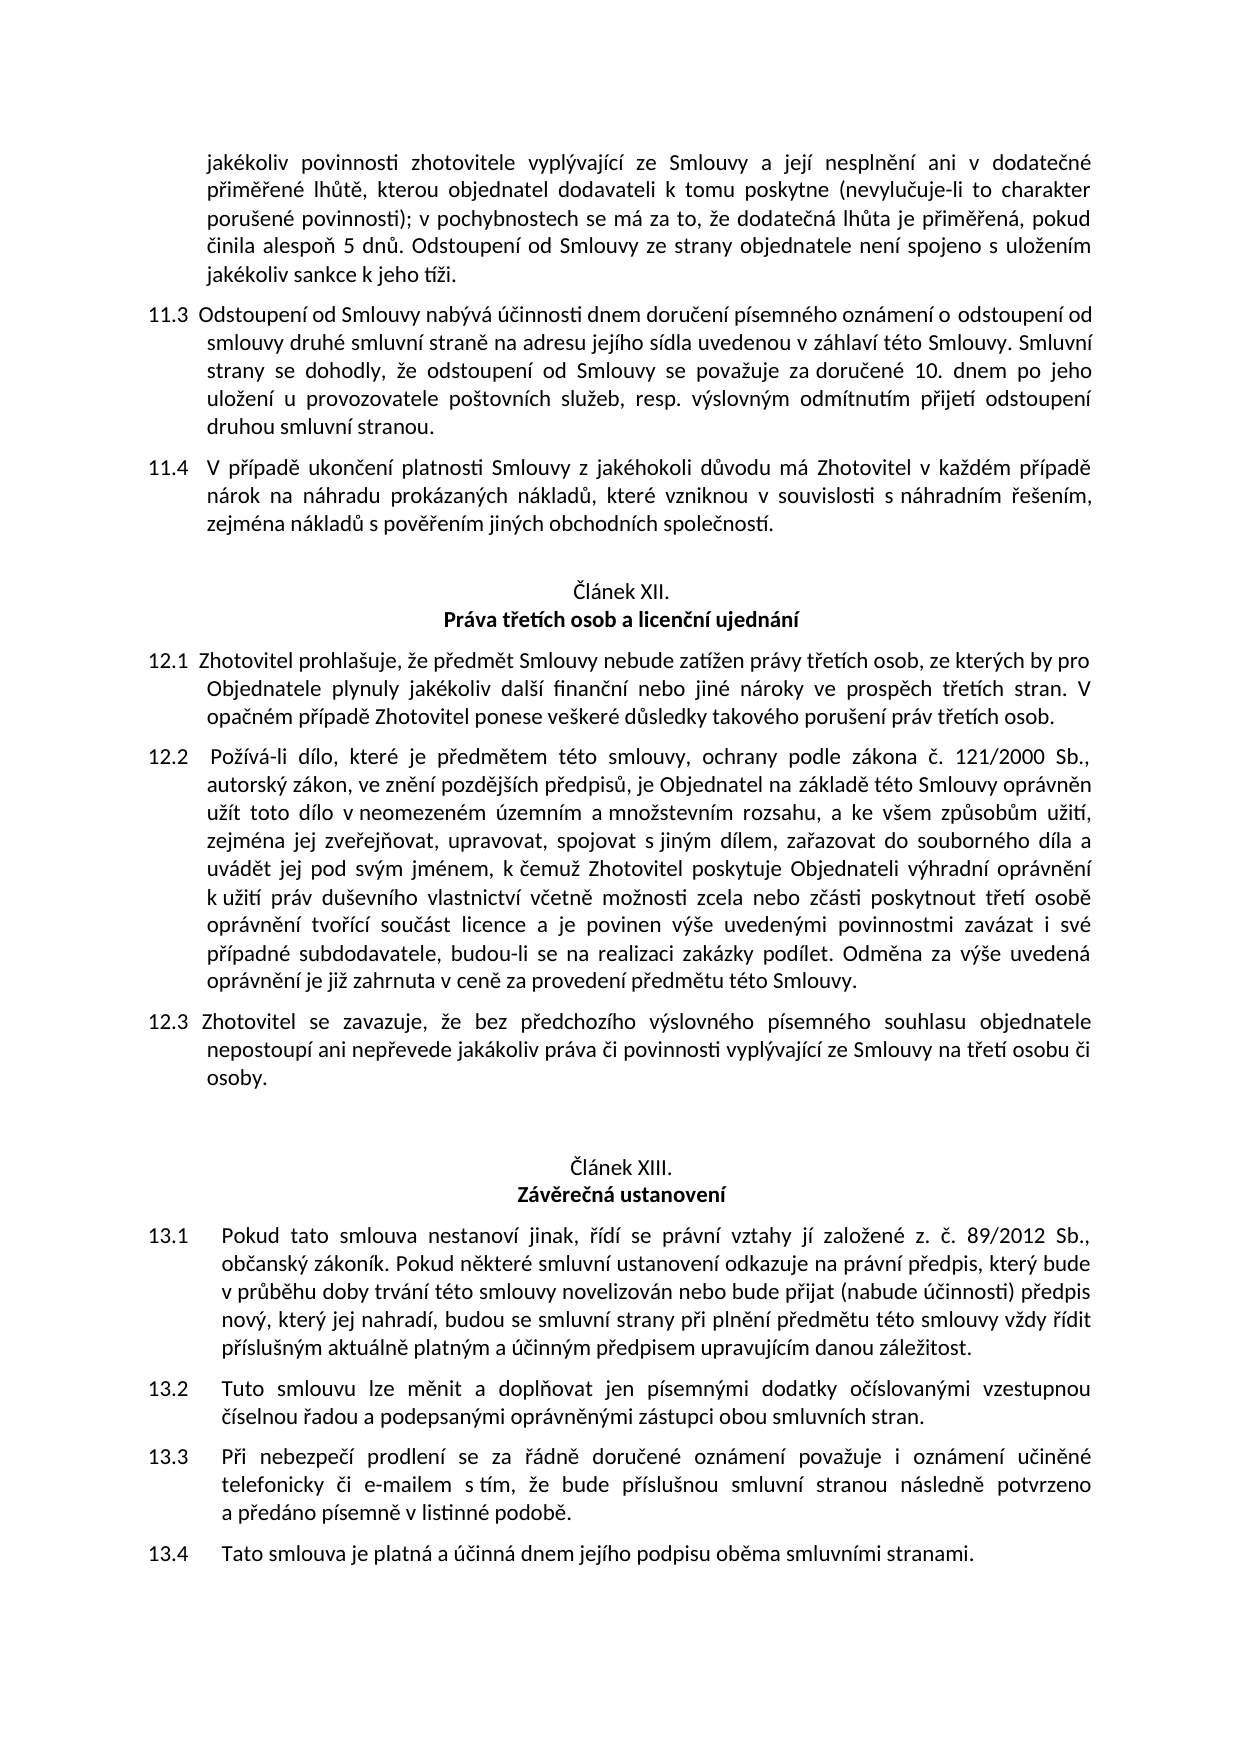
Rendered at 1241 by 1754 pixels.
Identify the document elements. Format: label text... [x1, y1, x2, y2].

text Práva třetích osob a licenční ujednání [148, 605, 1095, 633]
text Závěrečná ustanovení [148, 1181, 1095, 1209]
list Při nebezpečí prodlení se za řádně doručené oznámení považuje i oznámení učiněné telefonicky či e-mailem s tím, že bude příslušnou smluvní stranou následně potvrzeno a předáno písemně v listinné podobě. [148, 1442, 1093, 1526]
list Tuto smlouvu lze měnit a doplňovat jen písemnými dodatky očíslovanými vzestupnou číselnou řadou a podepsanými oprávněnými zástupci obou smluvních stran. [148, 1374, 1093, 1430]
text Článek XII. [148, 577, 1095, 605]
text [148, 148, 1093, 288]
list V případě ukončení platnosti Smlouvy z jakéhokoli důvodu má Zhotovitel v každém případě nárok na náhradu prokázaných nákladů, které vzniknou v souvislosti s náhradním řešením, zejména nákladů s pověřením jiných obchodních společností. [148, 453, 1093, 537]
text 12.2 Požívá-li dílo, které je předmětem této smlouvy, ochrany podle zákona č. 121/2000 Sb., autorský zákon, ve znění pozdějších předpisů, je Objednatel na základě této Smlouvy oprávněn užít toto dílo v neomezeném územním a množstevním rozsahu, a ke všem způsobům užití, zejména jej zveřejňovat, upravovat, spojovat s jiným dílem, zařazovat do souborného díla a uvádět jej pod svým jménem, k čemuž Zhotovitel poskytuje Objednateli výhradní oprávnění k užití práv duševního vlastnictví včetně možnosti zcela nebo zčásti poskytnout třetí osobě oprávnění tvořící součást licence a je povinen výše uvedenými povinnostmi zavázat i své případné subdodavatele, budou-li se na realizaci zakázky podílet. Odměna za výše uvedená oprávnění je již zahrnuta v ceně za provedení předmětu této Smlouvy. [148, 742, 1093, 995]
text 11.3 Odstoupení od Smlouvy nabývá účinnosti dnem doručení písemného oznámení o odstoupení od smlouvy druhé smluvní straně na adresu jejího sídla uvedenou v záhlaví této Smlouvy. Smluvní strany se dohodly, že odstoupení od Smlouvy se považuje za doručené 10. dnem po jeho uložení u provozovatele poštovních služeb, resp. výslovným odmítnutím přijetí odstoupení druhou smluvní stranou. [148, 300, 1093, 440]
text 12.1 Zhotovitel prohlašuje, že předmět Smlouvy nebude zatížen právy třetích osob, ze kterých by pro Objednatele plynuly jakékoliv další finanční nebo jiné nároky ve prospěch třetích stran. V opačném případě Zhotovitel ponese veškeré důsledky takového porušení práv třetích osob. [148, 646, 1093, 730]
list Pokud tato smlouva nestanoví jinak, řídí se právní vztahy jí založené z. č. 89/2012 Sb., občanský zákoník. Pokud některé smluvní ustanovení odkazuje na právní předpis, který bude v průběhu doby trvání této smlouvy novelizován nebo bude přijat (nabude účinnosti) předpis nový, který jej nahradí, budou se smluvní strany při plnění předmětu této smlouvy vždy řídit příslušným aktuálně platným a účinným předpisem upravujícím danou záležitost. [148, 1221, 1093, 1361]
list Tato smlouva je platná a účinná dnem jejího podpisu oběma smluvními stranami. [148, 1539, 1093, 1567]
text 12.3 Zhotovitel se zavazuje, že bez předchozího výslovného písemného souhlasu objednatele nepostoupí ani nepřevede jakákoliv práva či povinnosti vyplývající ze Smlouvy na třetí osobu či osoby. [148, 1007, 1093, 1091]
text Článek XIII. [148, 1153, 1095, 1181]
